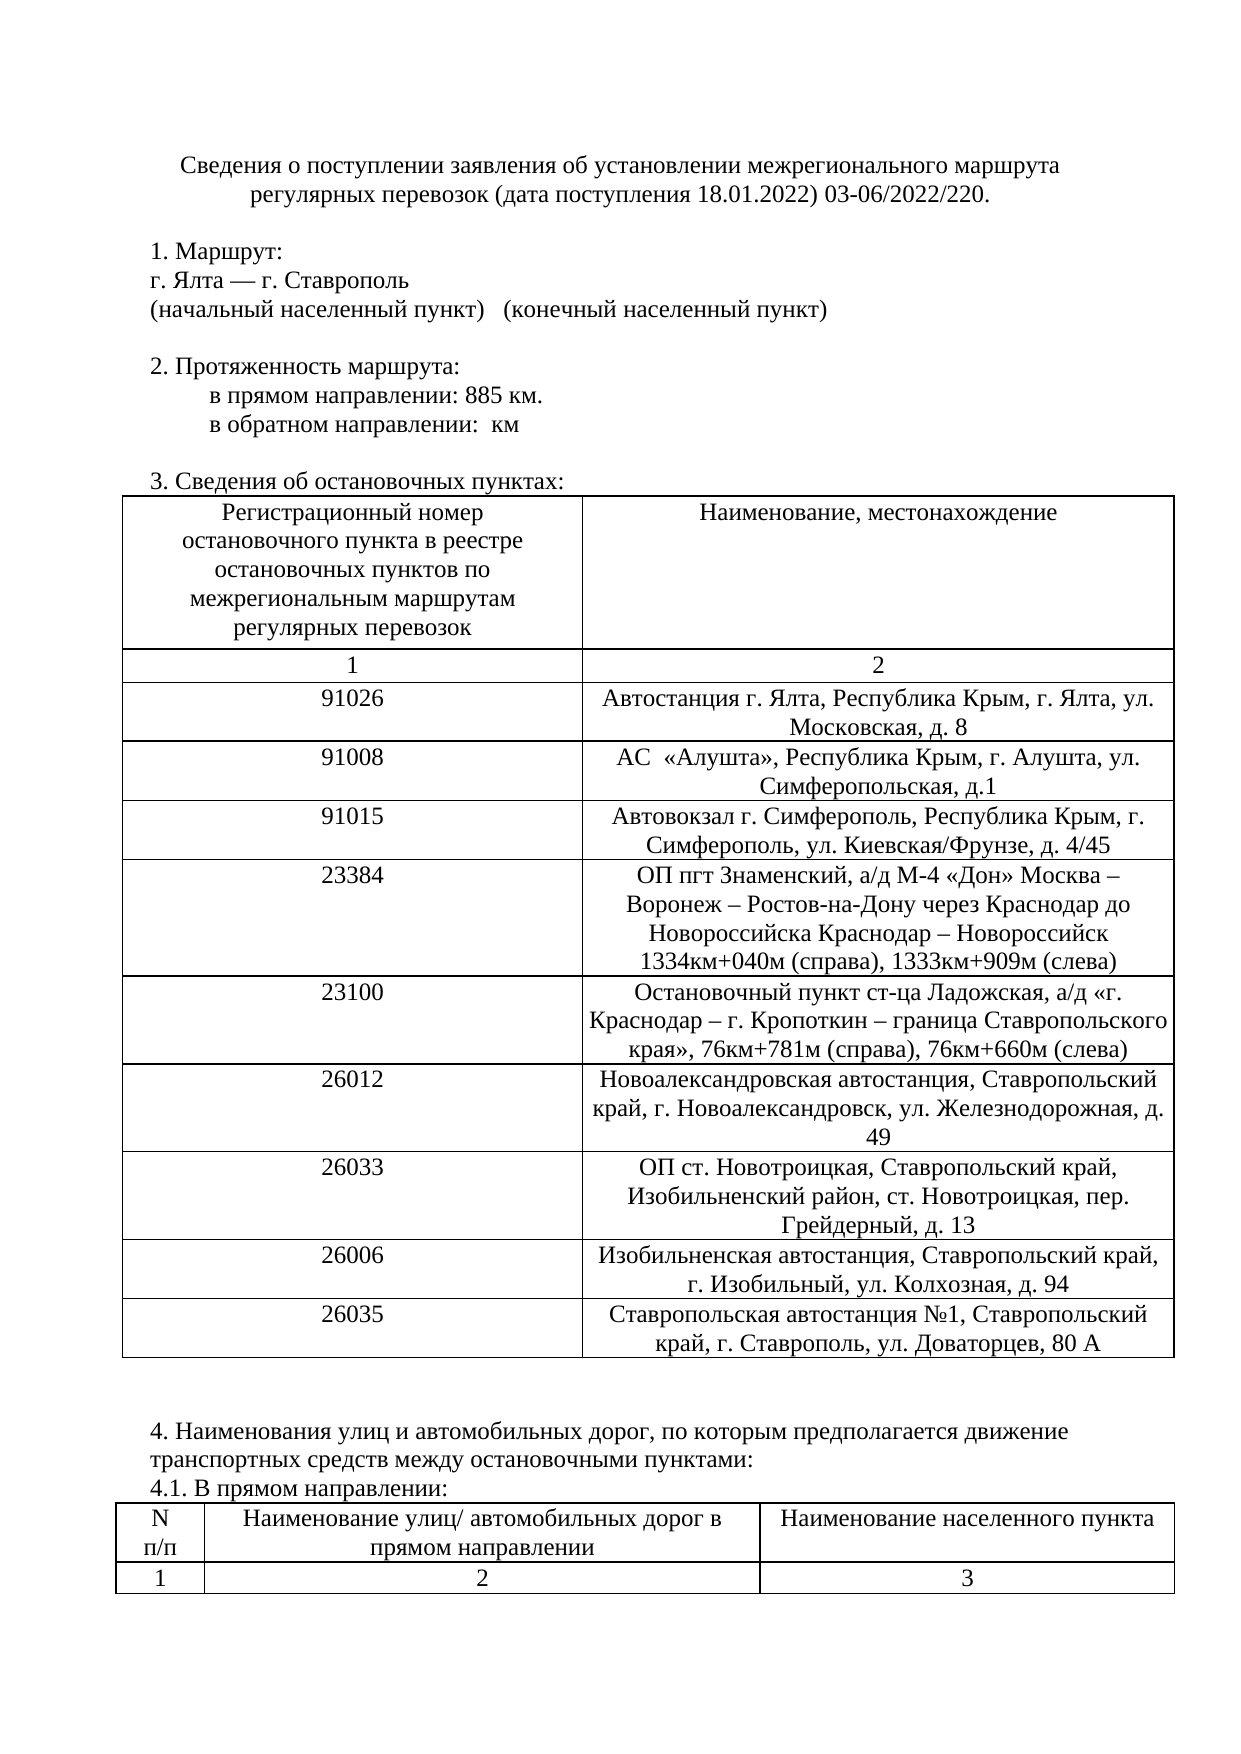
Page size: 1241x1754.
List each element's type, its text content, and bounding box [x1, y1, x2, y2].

text 2. Протяженность маршрута: [150, 351, 1090, 380]
table_cell 91026 [123, 683, 582, 740]
text г. Ялта — г. Ставрополь [150, 265, 1090, 294]
table_header Наименование населенного пункта [761, 1504, 1174, 1561]
table_cell Автостанция г. Ялта, Республика Крым, г. Ялта, ул. Московская, д. 8 [583, 683, 1173, 740]
table_header Наименование улиц/ автомобильных дорог в прямом направлении [205, 1504, 759, 1561]
table_cell 23100 [123, 977, 582, 1063]
table_header Регистрационный номер остановочного пункта в реестре остановочных пунктов по межрегиональным маршрутам регулярных перевозок [123, 497, 582, 648]
table_cell Новоалександровская автостанция, Ставропольский край, г. Новоалександровск, ул. Железнодорожная, д. 49 [583, 1065, 1173, 1151]
table_cell 26033 [123, 1152, 582, 1238]
text 4.1. В прямом направлении: [150, 1473, 1090, 1502]
table_cell Автовокзал г. Симферополь, Республика Крым, г. Симферополь, ул. Киевская/Фрунзе, д. 4/45 [583, 801, 1173, 858]
table_cell 26006 [123, 1240, 582, 1298]
table_cell 2 [583, 650, 1173, 681]
table_cell ОП ст. Новотроицкая, Ставропольский край, Изобильненский район, ст. Новотроицкая, пер. Грейдерный, д. 13 [583, 1152, 1173, 1238]
text Сведения о поступлении заявления об установлении межрегионального маршрута регулярных перевозок (дата поступления 18.01.2022) 03-06/2022/220. [150, 150, 1090, 207]
text 1. Маршрут: [150, 236, 1090, 265]
table_cell АС «Алушта», Республика Крым, г. Алушта, ул. Симферопольская, д.1 [583, 742, 1173, 799]
table_cell 91015 [123, 801, 582, 858]
table_header Наименование, местонахождение [583, 497, 1173, 648]
text 4. Наименования улиц и автомобильных дорог, по которым предполагается движение транспортных средств между остановочными пунктами: [150, 1416, 1090, 1473]
table_cell Ставропольская автостанция №1, Ставропольский край, г. Ставрополь, ул. Доваторцев, 80 А [583, 1299, 1173, 1357]
text в обратном направлении: км [150, 409, 1090, 437]
text в прямом направлении: 885 км. [150, 380, 1090, 409]
table_cell ОП пгт Знаменский, а/д М-4 «Дон» Москва – Воронеж – Ростов-на-Дону через Краснодар до Новороссийска Краснодар – Новороссийск 1334км+040м (справа), 1333км+909м (слева) [583, 860, 1173, 975]
table_cell 1 [123, 650, 582, 681]
text (начальный населенный пункт) (конечный населенный пункт) [150, 294, 1090, 322]
table_cell 26035 [123, 1299, 582, 1357]
table_cell 91008 [123, 742, 582, 799]
text 3. Сведения об остановочных пунктах: [150, 466, 1090, 495]
table_cell 23384 [123, 860, 582, 975]
table_cell Изобильненская автостанция, Ставропольский край, г. Изобильный, ул. Колхозная, д. 94 [583, 1240, 1173, 1298]
table_cell 3 [761, 1563, 1174, 1592]
table_header N п/п [117, 1504, 204, 1561]
table_cell Остановочный пункт ст-ца Ладожская, а/д «г. Краснодар – г. Кропоткин – граница Ставропольского края», 76км+781м (справа), 76км+660м (слева) [583, 977, 1173, 1063]
table_cell 2 [205, 1563, 759, 1592]
table_cell 26012 [123, 1065, 582, 1151]
table_cell 1 [117, 1563, 204, 1592]
